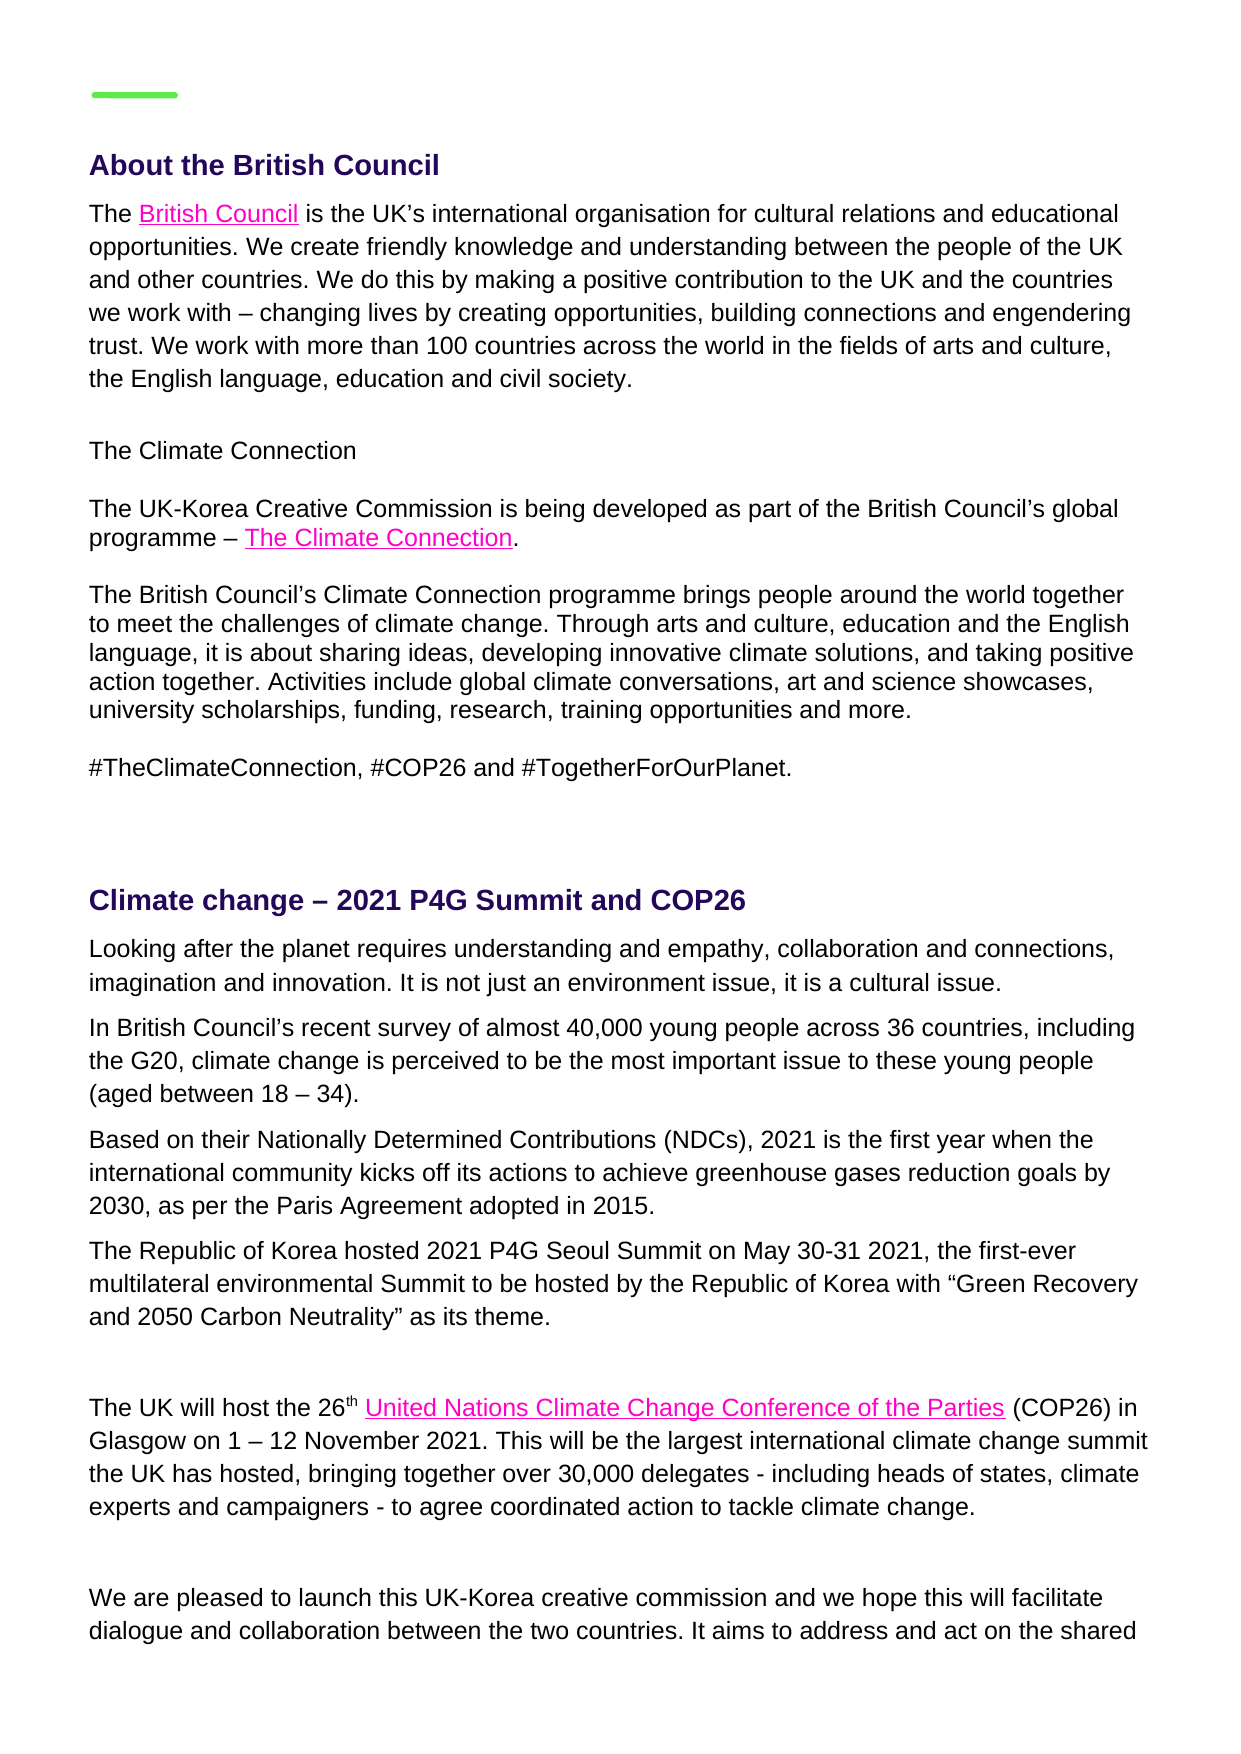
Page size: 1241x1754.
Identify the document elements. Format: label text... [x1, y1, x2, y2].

text The Republic of Korea hosted 2021 P4G Seoul Summit on May 30-31 2021, the first-ever multilateral environmental Summit to be hosted by the Republic of Korea with “Green Recovery and 2050 Carbon Neutrality” as its theme. [89, 1236, 1152, 1331]
text The UK-Korea Creative Commission is being developed as part of the British Council’s global programme – The Climate Connection. [89, 494, 1152, 551]
text The British Council is the UK’s international organisation for cultural relations and educational opportunities. We create friendly knowledge and understanding between the people of the UK and other countries. We do this by making a positive contribution to the UK and the countries we work with – changing lives by creating opportunities, building connections and engendering trust. We work with more than 100 countries across the world in the fields of arts and culture, the English language, education and civil society. [89, 199, 1152, 393]
text Looking after the planet requires understanding and empathy, collaboration and connections, imagination and innovation. It is not just an environment issue, it is a cultural issue. [89, 934, 1152, 996]
text #TheClimateConnection, #COP26 and #TogetherForOurPlanet. [89, 753, 1152, 782]
text The Climate Connection [89, 436, 1152, 465]
text Based on their Nationally Determined Contributions (NDCs), 2021 is the first year when the international community kicks off its actions to achieve greenhouse gases reduction goals by 2030, as per the Paris Agreement adopted in 2015. [89, 1124, 1152, 1219]
text Climate change – 2021 P4G Summit and COP26 [89, 883, 1152, 917]
text In British Council’s recent survey of almost 40,000 young people across 36 countries, including the G20, climate change is perceived to be the most important issue to these young people (aged between 18 – 34). [89, 1013, 1152, 1108]
text About the British Council [89, 148, 1152, 181]
text The British Council’s Climate Connection programme brings people around the world together to meet the challenges of climate change. Through arts and culture, education and the English language, it is about sharing ideas, developing innovative climate solutions, and taking positive action together. Activities include global climate conversations, art and science showcases, university scholarships, funding, research, training opportunities and more. [89, 581, 1152, 724]
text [89, 1583, 1152, 1645]
text The UK will host the 26th United Nations Climate Change Conference of the Parties (COP26) in Glasgow on 1 – 12 November 2021. This will be the largest international climate change summit the UK has hosted, bringing together over 30,000 delegates - including heads of states, climate experts and campaigners - to agree coordinated action to tackle climate change. [89, 1393, 1152, 1521]
